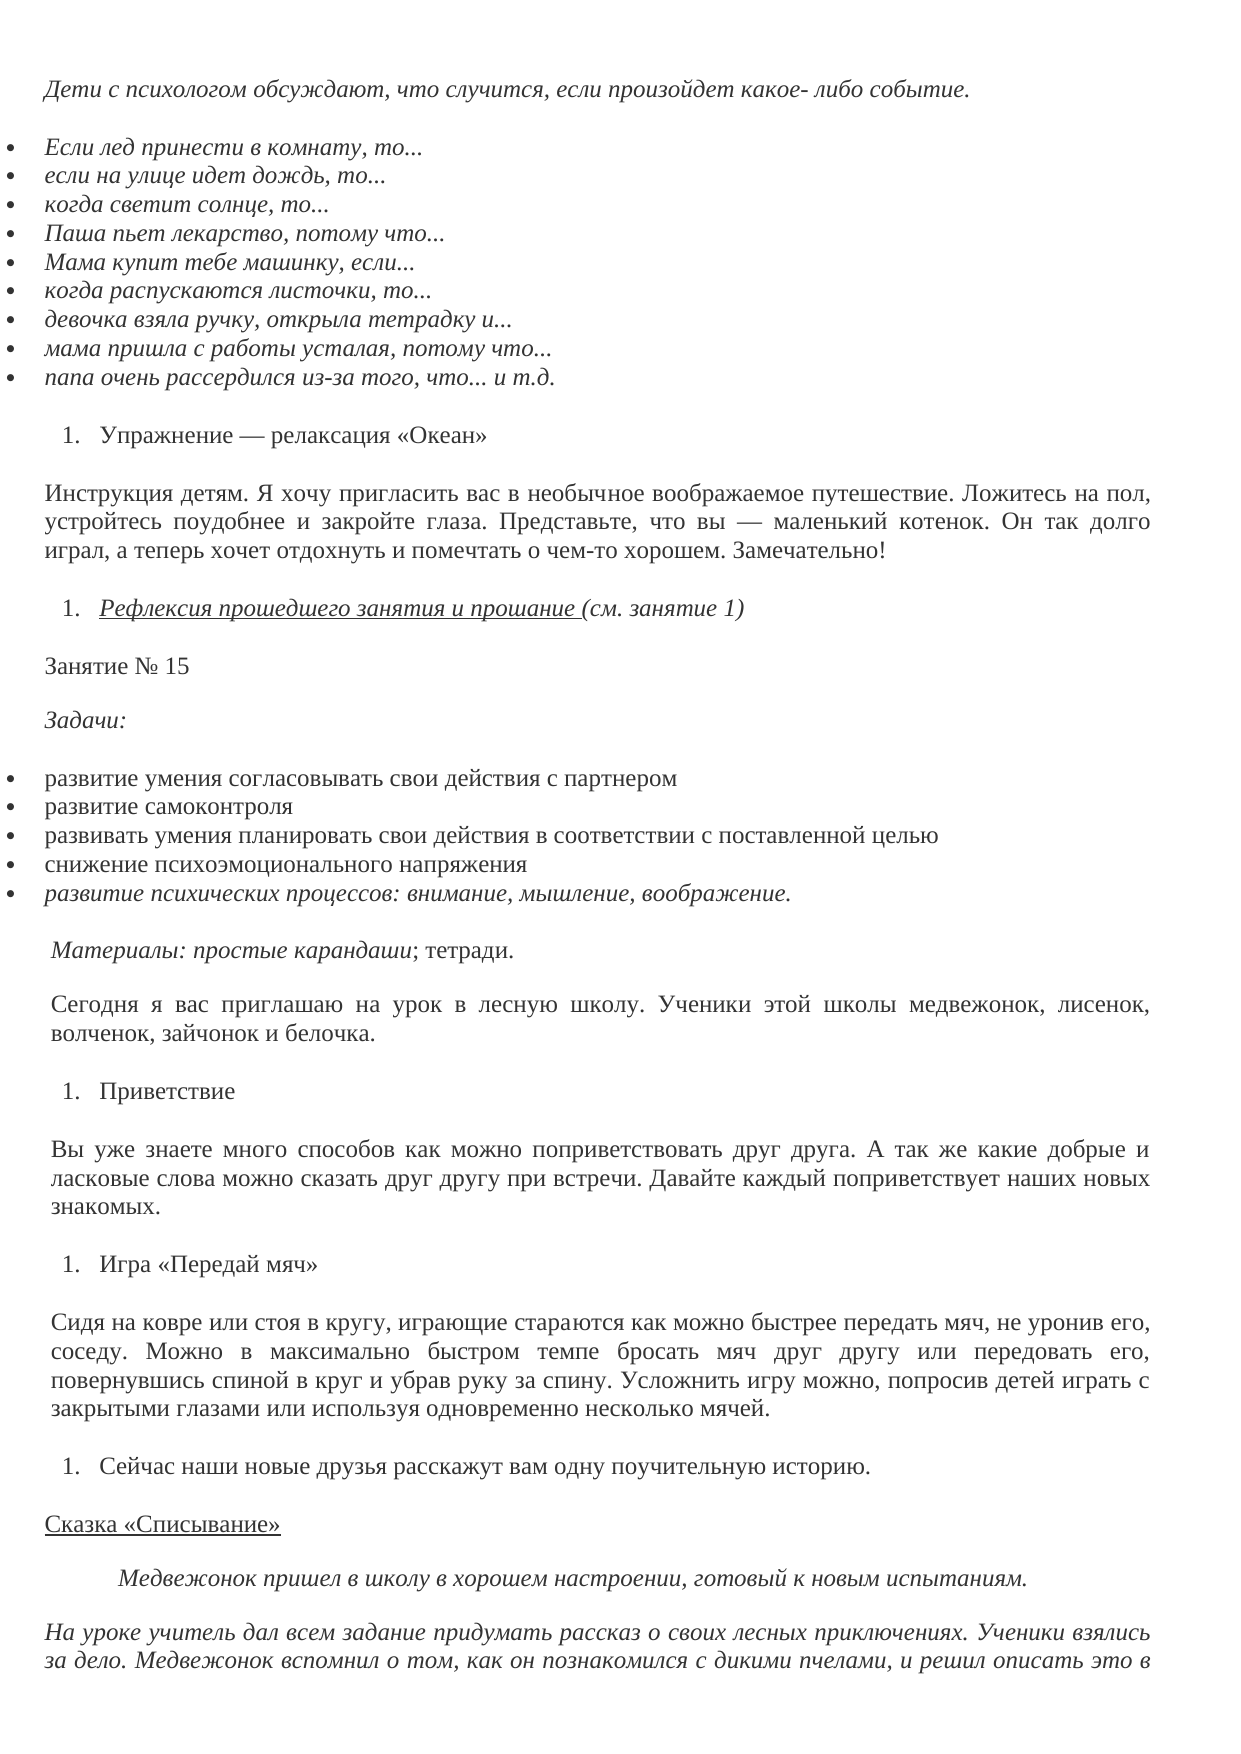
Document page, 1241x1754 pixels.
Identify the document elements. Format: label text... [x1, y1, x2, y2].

list девочка взяла ручку, открыла тетрадку и... [7, 304, 1152, 333]
list снижение психоэмоционального напряжения [7, 849, 1152, 878]
text Сидя на ковре или стоя в кругу, играющие стараются как можно быстрее передать мяч, не уронив его, соседу. Можно в максимально быстром темпе бросать мяч друг другу или передовать его, повернувшись спиной в круг и убрав руку за спину. Усложнить игру можно, попросив детей играть с закрытыми глазами или используя одновременно несколько мячей. [51, 1307, 1152, 1422]
list Упражнение — релаксация «Океан» [62, 420, 1152, 448]
text Сегодня я вас приглашаю на урок в лесную школу. Ученики этой школы медвежонок, лисенок, волченок, зайчонок и белочка. [51, 989, 1152, 1047]
list развивать умения планировать свои действия в соответствии с поставленной целью [7, 820, 1152, 849]
text Материалы: простые карандаши; тетради. [51, 936, 1152, 964]
text Инструкция детям. Я хочу пригласить вас в необычное воображаемое путешествие. Ложитесь на пол, устройтесь поудобнее и закройте глаза. Представьте, что вы — маленький котенок. Он так долго играл, а теперь хочет отдохнуть и помечтать о чем-то хорошем. Замечательно! [44, 478, 1152, 564]
list развитие самоконтроля [7, 791, 1152, 820]
list Если лед принести в комнату, то... [7, 132, 1152, 161]
text Занятие № 15 [44, 651, 1152, 680]
list Игра «Передай мяч» [62, 1249, 1152, 1278]
text Вы уже знаете много способов как можно поприветствовать друг друга. А так же какие добрые и ласковые слова можно сказать друг другу при встречи. Давайте каждый поприветствует наших новых знакомых. [51, 1134, 1152, 1220]
list папа очень рассердился из-за того, что... и т.д. [7, 362, 1152, 391]
text Дети с психологом обсуждают, что случится, если произойдет какое- либо событие. [44, 74, 1152, 103]
list Приветствие [62, 1076, 1152, 1105]
list если на улице идет дождь, то... [7, 161, 1152, 189]
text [44, 1617, 1152, 1674]
list когда распускаются листочки, то... [7, 276, 1152, 304]
list мама пришла с работы усталая, потому что... [7, 333, 1152, 362]
text Задачи: [44, 705, 1152, 733]
list когда светит солнце, то... [7, 189, 1152, 218]
list развитие психических процессов: внимание, мышление, воображение. [7, 878, 1152, 906]
list Мама купит тебе машинку, если... [7, 247, 1152, 276]
list Сейчас наши новые друзья расскажут вам одну поучительную историю. [62, 1451, 1152, 1480]
list развитие умения согласовывать свои действия с партнером [7, 763, 1152, 791]
list Паша пьет лекарство, потому что... [7, 218, 1152, 247]
text Медвежонок пришел в школу в хорошем настроении, готовый к новым испытаниям. [118, 1563, 1152, 1592]
list Рефлексия прошедшего занятия и прошание (см. занятие 1) [62, 593, 1152, 622]
text Сказка «Списывание» [44, 1509, 1152, 1538]
